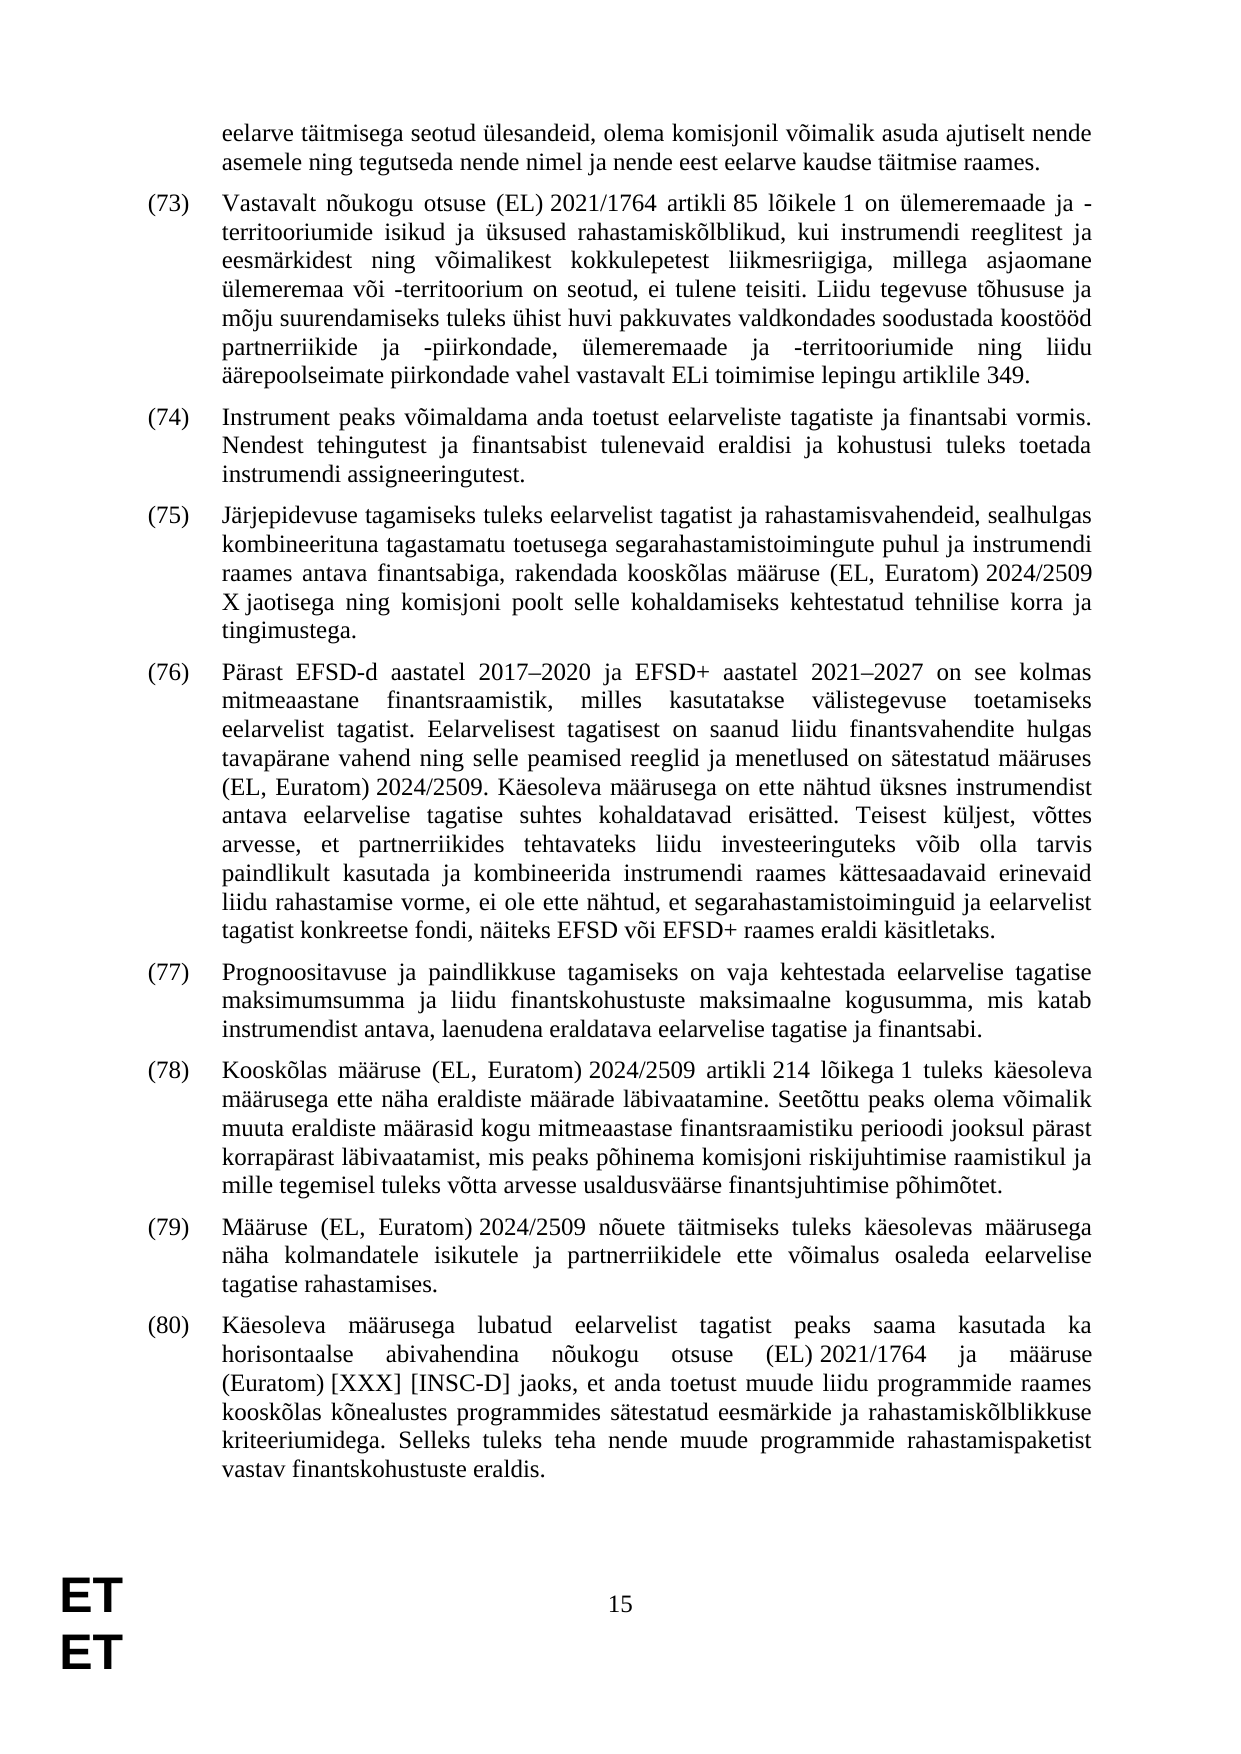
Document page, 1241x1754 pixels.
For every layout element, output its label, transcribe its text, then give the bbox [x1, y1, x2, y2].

text Prognoositavuse ja paindlikkuse tagamiseks on vaja kehtestada eelarvelise tagatise maksimumsumma ja liidu finantskohustuste maksimaalne kogusumma, mis katab instrumendist antava, laenudena eraldatava eelarvelise tagatise ja finantsabi. [148, 957, 1092, 1043]
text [148, 118, 1092, 176]
text Järjepidevuse tagamiseks tuleks eelarvelist tagatist ja rahastamisvahendeid, sealhulgas kombineerituna tagastamatu toetusega segarahastamistoimingute puhul ja instrumendi raames antava finantsabiga, rakendada kooskõlas määruse (EL, Euratom) 2024/2509 X jaotisega ning komisjoni poolt selle kohaldamiseks kehtestatud tehnilise korra ja tingimustega. [148, 501, 1092, 644]
text Käesoleva määrusega lubatud eelarvelist tagatist peaks saama kasutada ka horisontaalse abivahendina nõukogu otsuse (EL) 2021/1764 ja määruse (Euratom) [XXX] [INSC-D] jaoks, et anda toetust muude liidu programmide raames kooskõlas kõnealustes programmides sätestatud eesmärkide ja rahastamiskõlblikkuse kriteeriumidega. Selleks tuleks teha nende muude programmide rahastamispaketist vastav finantskohustuste eraldis. [148, 1311, 1092, 1483]
text Pärast EFSD-d aastatel 2017–2020 ja EFSD+ aastatel 2021–2027 on see kolmas mitmeaastane finantsraamistik, milles kasutatakse välistegevuse toetamiseks eelarvelist tagatist. Eelarvelisest tagatisest on saanud liidu finantsvahendite hulgas tavapärane vahend ning selle peamised reeglid ja menetlused on sätestatud määruses (EL, Euratom) 2024/2509. Käesoleva määrusega on ette nähtud üksnes instrumendist antava eelarvelise tagatise suhtes kohaldatavad erisätted. Teisest küljest, võttes arvesse, et partnerriikides tehtavateks liidu investeeringuteks võib olla tarvis paindlikult kasutada ja kombineerida instrumendi raames kättesaadavaid erinevaid liidu rahastamise vorme, ei ole ette nähtud, et segarahastamistoiminguid ja eelarvelist tagatist konkreetse fondi, näiteks EFSD või EFSD+ raames eraldi käsitletaks. [148, 657, 1092, 944]
text Määruse (EL, Euratom) 2024/2509 nõuete täitmiseks tuleks käesolevas määrusega näha kolmandatele isikutele ja partnerriikidele ette võimalus osaleda eelarvelise tagatise rahastamises. [148, 1212, 1092, 1298]
text Vastavalt nõukogu otsuse (EL) 2021/1764 artikli 85 lõikele 1 on ülemeremaade ja -territooriumide isikud ja üksused rahastamiskõlblikud, kui instrumendi reeglitest ja eesmärkidest ning võimalikest kokkulepetest liikmesriigiga, millega asjaomane ülemeremaa või -territoorium on seotud, ei tulene teisiti. Liidu tegevuse tõhususe ja mõju suurendamiseks tuleks ühist huvi pakkuvates valdkondades soodustada koostööd partnerriikide ja -piirkondade, ülemeremaade ja -territooriumide ning liidu äärepoolseimate piirkondade vahel vastavalt ELi toimimise lepingu artiklile 349. [148, 188, 1092, 389]
text Kooskõlas määruse (EL, Euratom) 2024/2509 artikli 214 lõikega 1 tuleks käesoleva määrusega ette näha eraldiste määrade läbivaatamine. Seetõttu peaks olema võimalik muuta eraldiste määrasid kogu mitmeaastase finantsraamistiku perioodi jooksul pärast korrapärast läbivaatamist, mis peaks põhinema komisjoni riskijuhtimise raamistikul ja mille tegemisel tuleks võtta arvesse usaldusväärse finantsjuhtimise põhimõtet. [148, 1056, 1092, 1199]
text Instrument peaks võimaldama anda toetust eelarveliste tagatiste ja finantsabi vormis. Nendest tehingutest ja finantsabist tulenevaid eraldisi ja kohustusi tuleks toetada instrumendi assigneeringutest. [148, 402, 1092, 488]
